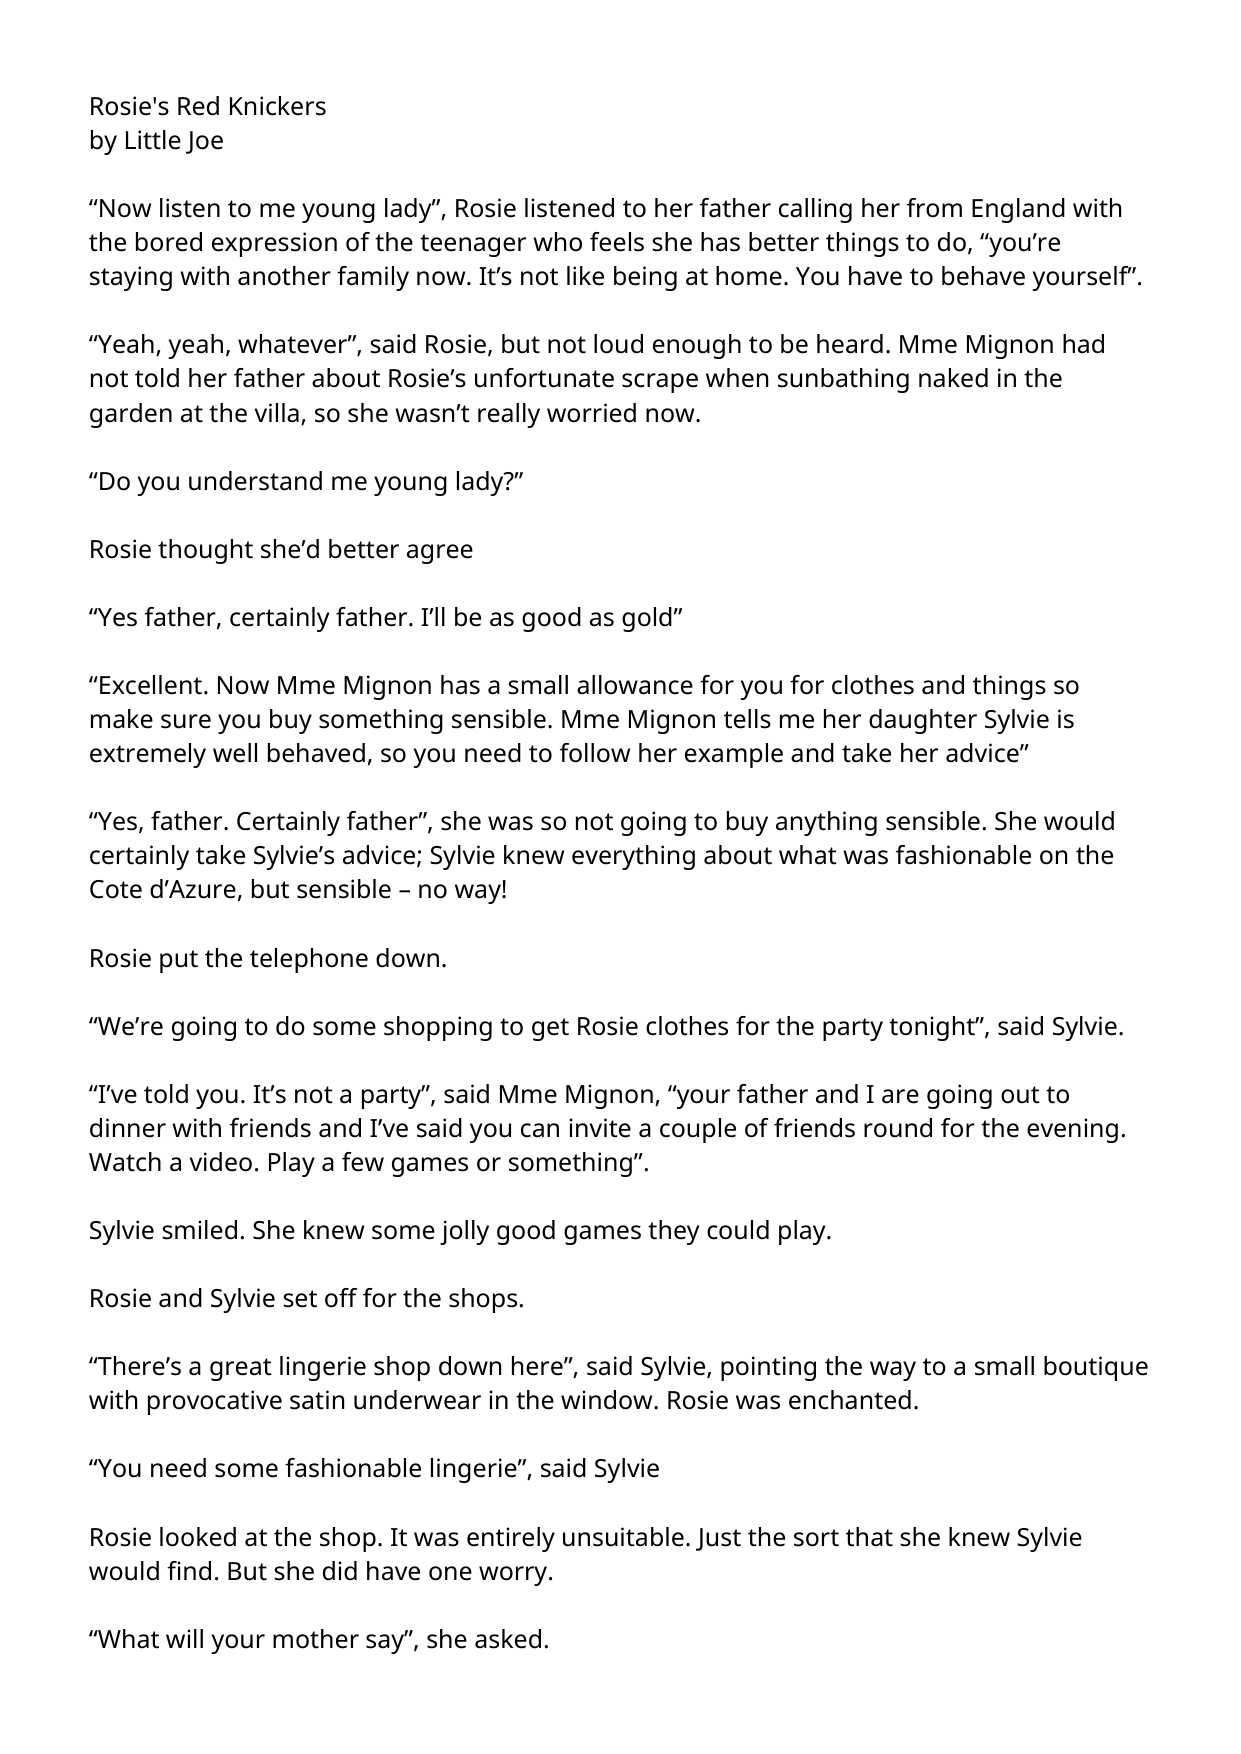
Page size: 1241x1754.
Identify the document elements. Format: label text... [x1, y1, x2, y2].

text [89, 191, 1152, 1656]
text by Little Joe [89, 123, 1152, 157]
text Rosie's Red Knickers [89, 89, 1152, 123]
